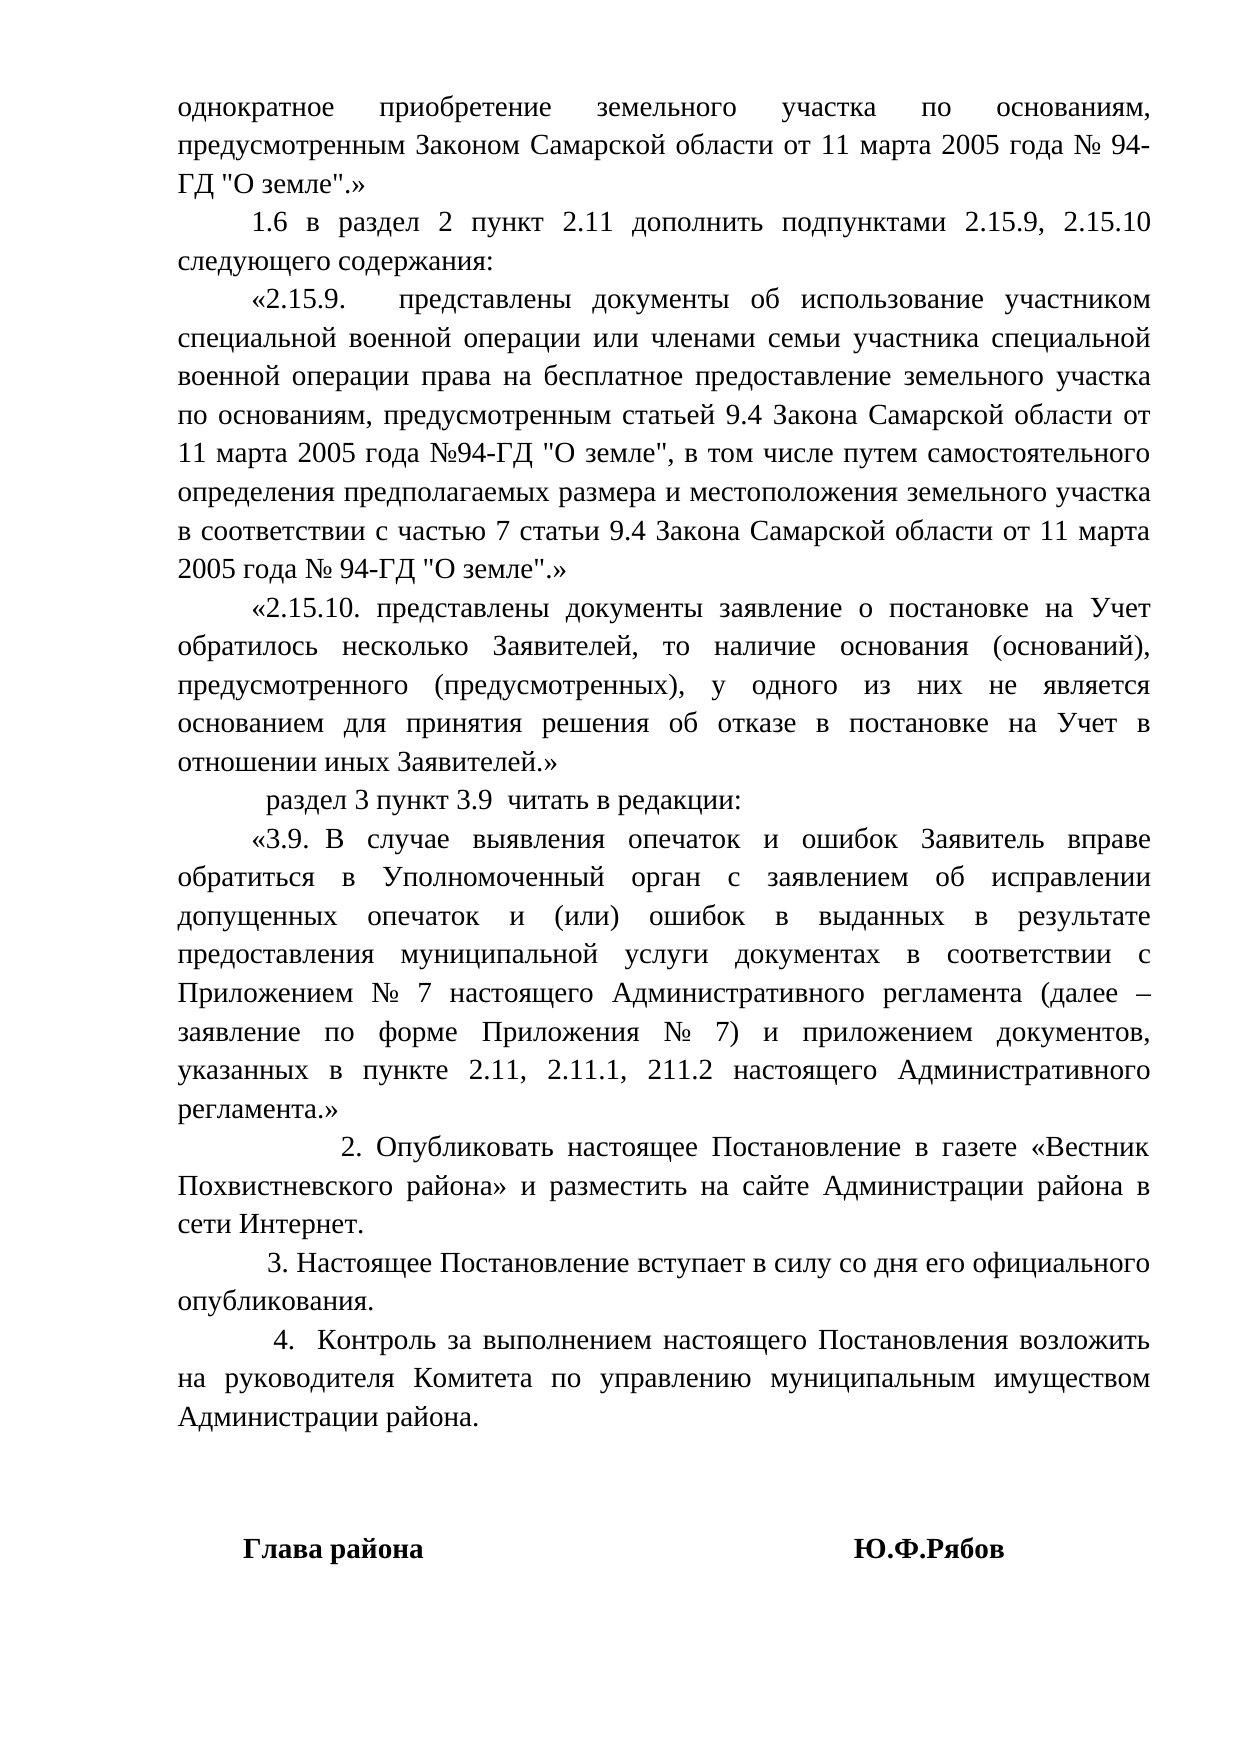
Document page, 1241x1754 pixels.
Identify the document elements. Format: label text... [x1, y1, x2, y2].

text 2. Опубликовать настоящее Постановление в газете «Вестник Похвистневского района» и разместить на сайте Администрации района в сети Интернет. [177, 1129, 1152, 1240]
text 3. Настоящее Постановление вступает в силу со дня его официального опубликования. [177, 1245, 1152, 1317]
text 4. Контроль за выполнением настоящего Постановления возложить на руководителя Комитета по управлению муниципальным имуществом Администрации района. [177, 1322, 1152, 1433]
text «2.15.10. представлены документы заявление о постановке на Учет обратилось несколько Заявителей, то наличие основания (оснований), предусмотренного (предусмотренных), у одного из них не является основанием для принятия решения об отказе в постановке на Учет в отношении иных Заявителей.» [177, 590, 1152, 777]
text Глава района Ю.Ф.Рябов [177, 1531, 1152, 1565]
text 1.6 в раздел 2 пункт 2.11 дополнить подпунктами 2.15.9, 2.15.10 следующего содержания: [177, 204, 1152, 276]
text раздел 3 пункт 3.9 читать в редакции: [177, 782, 1152, 816]
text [177, 89, 1152, 199]
text «3.9. В случае выявления опечаток и ошибок Заявитель вправе обратиться в Уполномоченный орган с заявлением об исправлении допущенных опечаток и (или) ошибок в выданных в результате предоставления муниципальной услуги документах в соответствии с Приложением № 7 настоящего Административного регламента (далее – заявление по форме Приложения № 7) и приложением документов, указанных в пункте 2.11, 2.11.1, 211.2 настоящего Административного регламента.» [177, 821, 1152, 1124]
text «2.15.9. представлены документы об использование участником специальной военной операции или членами семьи участника специальной военной операции права на бесплатное предоставление земельного участка по основаниям, предусмотренным статьей 9.4 Закона Самарской области от 11 марта 2005 года №94-ГД "О земле", в том числе путем самостоятельного определения предполагаемых размера и местоположения земельного участка в соответствии с частью 7 статьи 9.4 Закона Самарской области от 11 марта 2005 года № 94-ГД "О земле".» [177, 281, 1152, 585]
